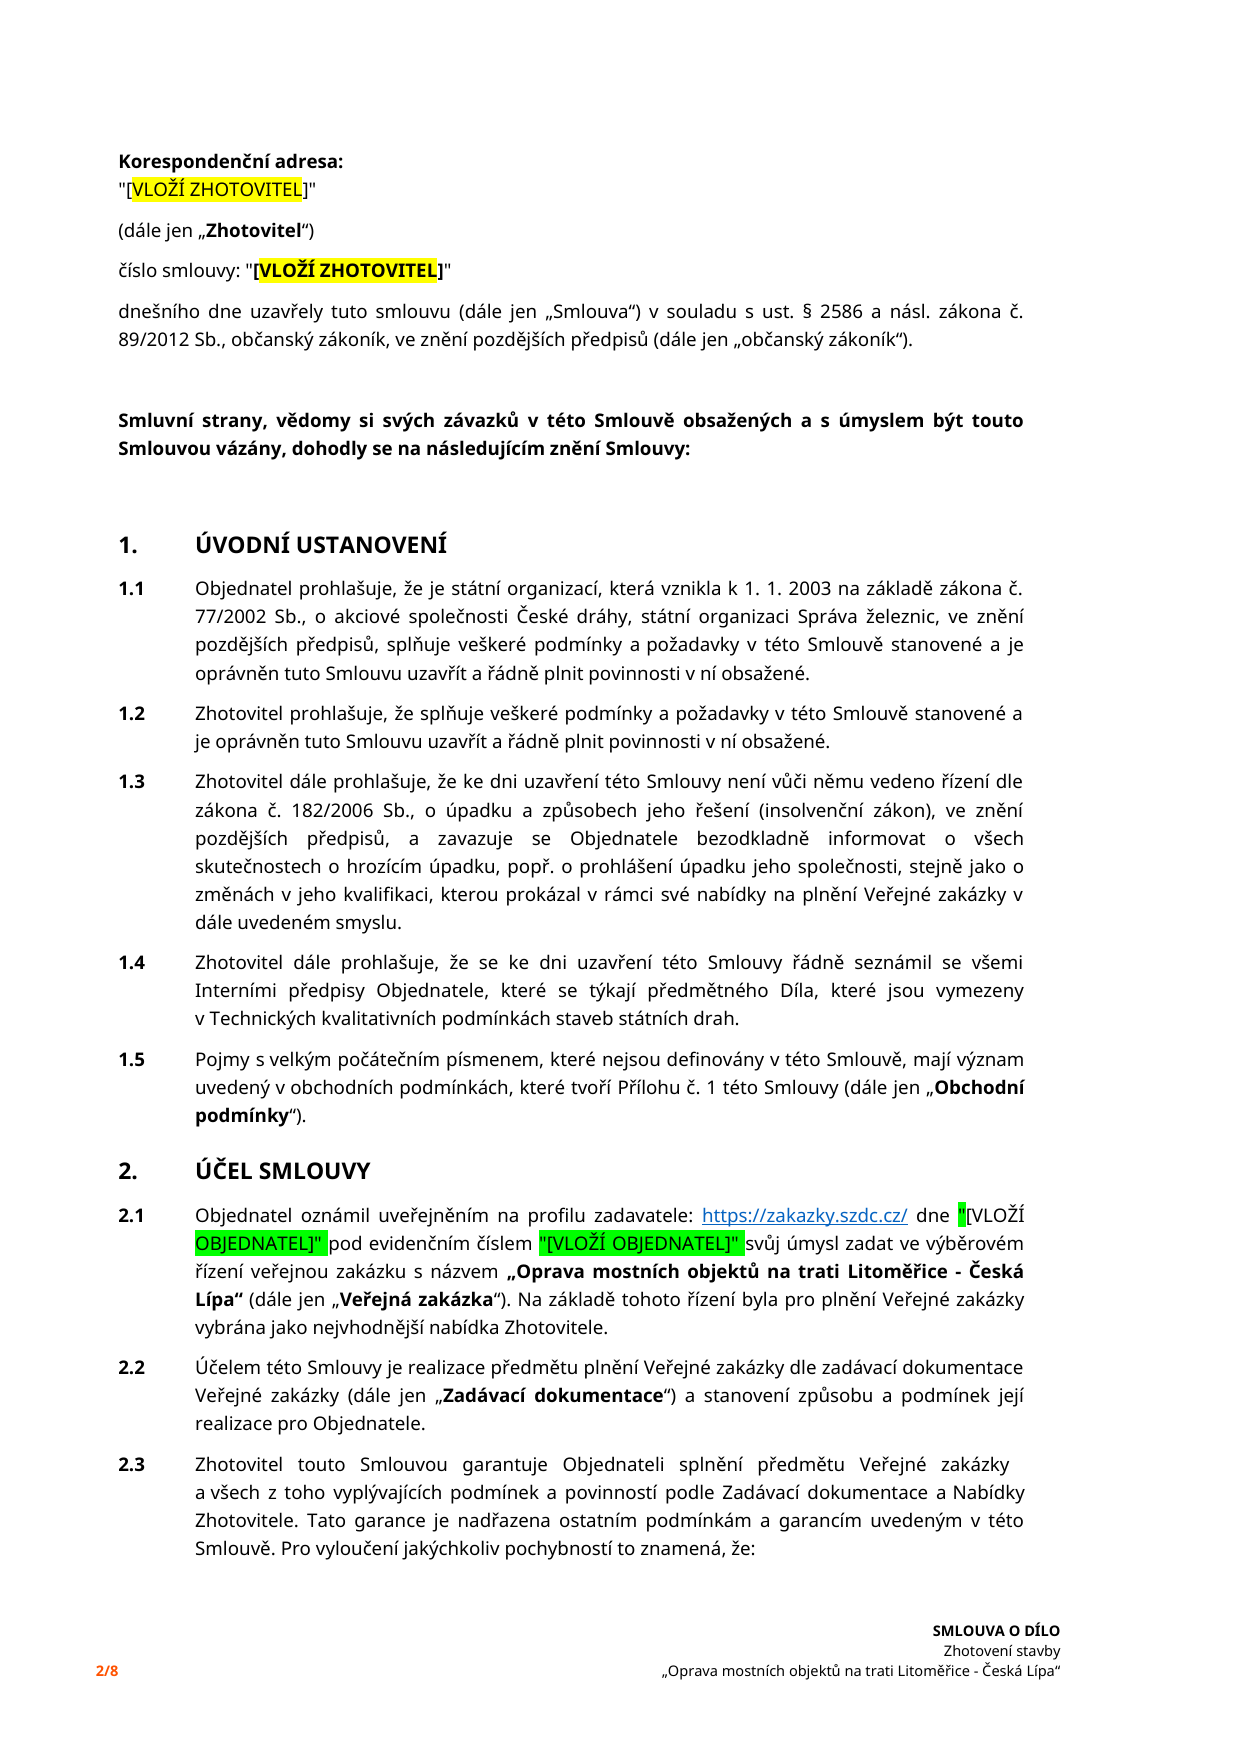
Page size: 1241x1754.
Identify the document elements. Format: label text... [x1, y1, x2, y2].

text číslo smlouvy: "[VLOŽÍ ZHOTOVITEL]" [437, 258, 1024, 283]
text Zhotovitel prohlašuje, že splňuje veškeré podmínky a požadavky v této Smlouvě stanovené a je oprávněn tuto Smlouvu uzavřít a řádně plnit povinnosti v ní obsažené. [118, 700, 1024, 754]
text dnešního dne uzavřely tuto smlouvu (dále jen „Smlouva“) v souladu s ust. § 2586 a násl. zákona č. 89/2012 Sb., občanský zákoník, ve znění pozdějších předpisů (dále jen „občanský zákoník“). [118, 298, 1024, 352]
text (dále jen „Zhotovitel“) [118, 217, 1024, 243]
text Pojmy s velkým počátečním písmenem, které nejsou definovány v této Smlouvě, mají význam uvedený v obchodních podmínkách, které tvoří Přílohu č. 1 této Smlouvy (dále jen „Obchodní podmínky“). [118, 1046, 1024, 1128]
text ÚČEL SMLOUVY [118, 1155, 1024, 1186]
text Zhotovitel touto Smlouvou garantuje Objednateli splnění předmětu Veřejné zakázky a všech z toho vyplývajících podmínek a povinností podle Zadávací dokumentace a Nabídky Zhotovitele. Tato garance je nadřazena ostatním podmínkám a garancím uvedeným v této Smlouvě. Pro vyloučení jakýchkoliv pochybností to znamená, že: [118, 1451, 1024, 1561]
text Objednatel prohlašuje, že je státní organizací, která vznikla k 1. 1. 2003 na základě zákona č. 77/2002 Sb., o akciové společnosti České dráhy, státní organizaci Správa železnic, ve znění pozdějších předpisů, splňuje veškeré podmínky a požadavky v této Smlouvě stanovené a je oprávněn tuto Smlouvu uzavřít a řádně plnit povinnosti v ní obsažené. [118, 576, 1024, 685]
text ÚVODNÍ USTANOVENÍ [118, 529, 1024, 560]
text Smluvní strany, vědomy si svých závazků v této Smlouvě obsažených a s úmyslem být touto Smlouvou vázány, dohodly se na následujícím znění Smlouvy: [118, 407, 1024, 461]
text Zhotovitel dále prohlašuje, že ke dni uzavření této Smlouvy není vůči němu vedeno řízení dle zákona č. 182/2006 Sb., o úpadku a způsobech jeho řešení (insolvenční zákon), ve znění pozdějších předpisů, a zavazuje se Objednatele bezodkladně informovat o všech skutečnostech o hrozícím úpadku, popř. o prohlášení úpadku jeho společnosti, stejně jako o změnách v jeho kvalifikaci, kterou prokázal v rámci své nabídky na plnění Veřejné zakázky v dále uvedeném smyslu. [118, 769, 1024, 934]
text Objednatel oznámil uveřejněním na profilu zadavatele: https://zakazky.szdc.cz/ dne pod evidenčním číslem svůj úmysl zadat ve výběrovém řízení veřejnou zakázku s názvem „Oprava mostních objektů na trati Litoměřice - Česká Lípa“ (dále jen „Veřejná zakázka“). Na základě tohoto řízení byla pro plnění Veřejné zakázky vybrána jako nejvhodnější nabídka Zhotovitele. [118, 1202, 1024, 1339]
text Zhotovitel dále prohlašuje, že se ke dni uzavření této Smlouvy řádně seznámil se všemi Interními předpisy Objednatele, které se týkají předmětného Díla, které jsou vymezeny v Technických kvalitativních podmínkách staveb státních drah. [118, 949, 1024, 1031]
text "[VLOŽÍ ZHOTOVITEL]" [302, 177, 1024, 202]
text Korespondenční adresa: [118, 149, 1024, 174]
text Účelem této Smlouvy je realizace předmětu plnění Veřejné zakázky dle zadávací dokumentace Veřejné zakázky (dále jen „Zadávací dokumentace“) a stanovení způsobu a podmínek její realizace pro Objednatele. [118, 1354, 1024, 1436]
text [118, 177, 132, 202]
text číslo smlouvy: "[VLOŽÍ ZHOTOVITEL]" [118, 258, 259, 283]
